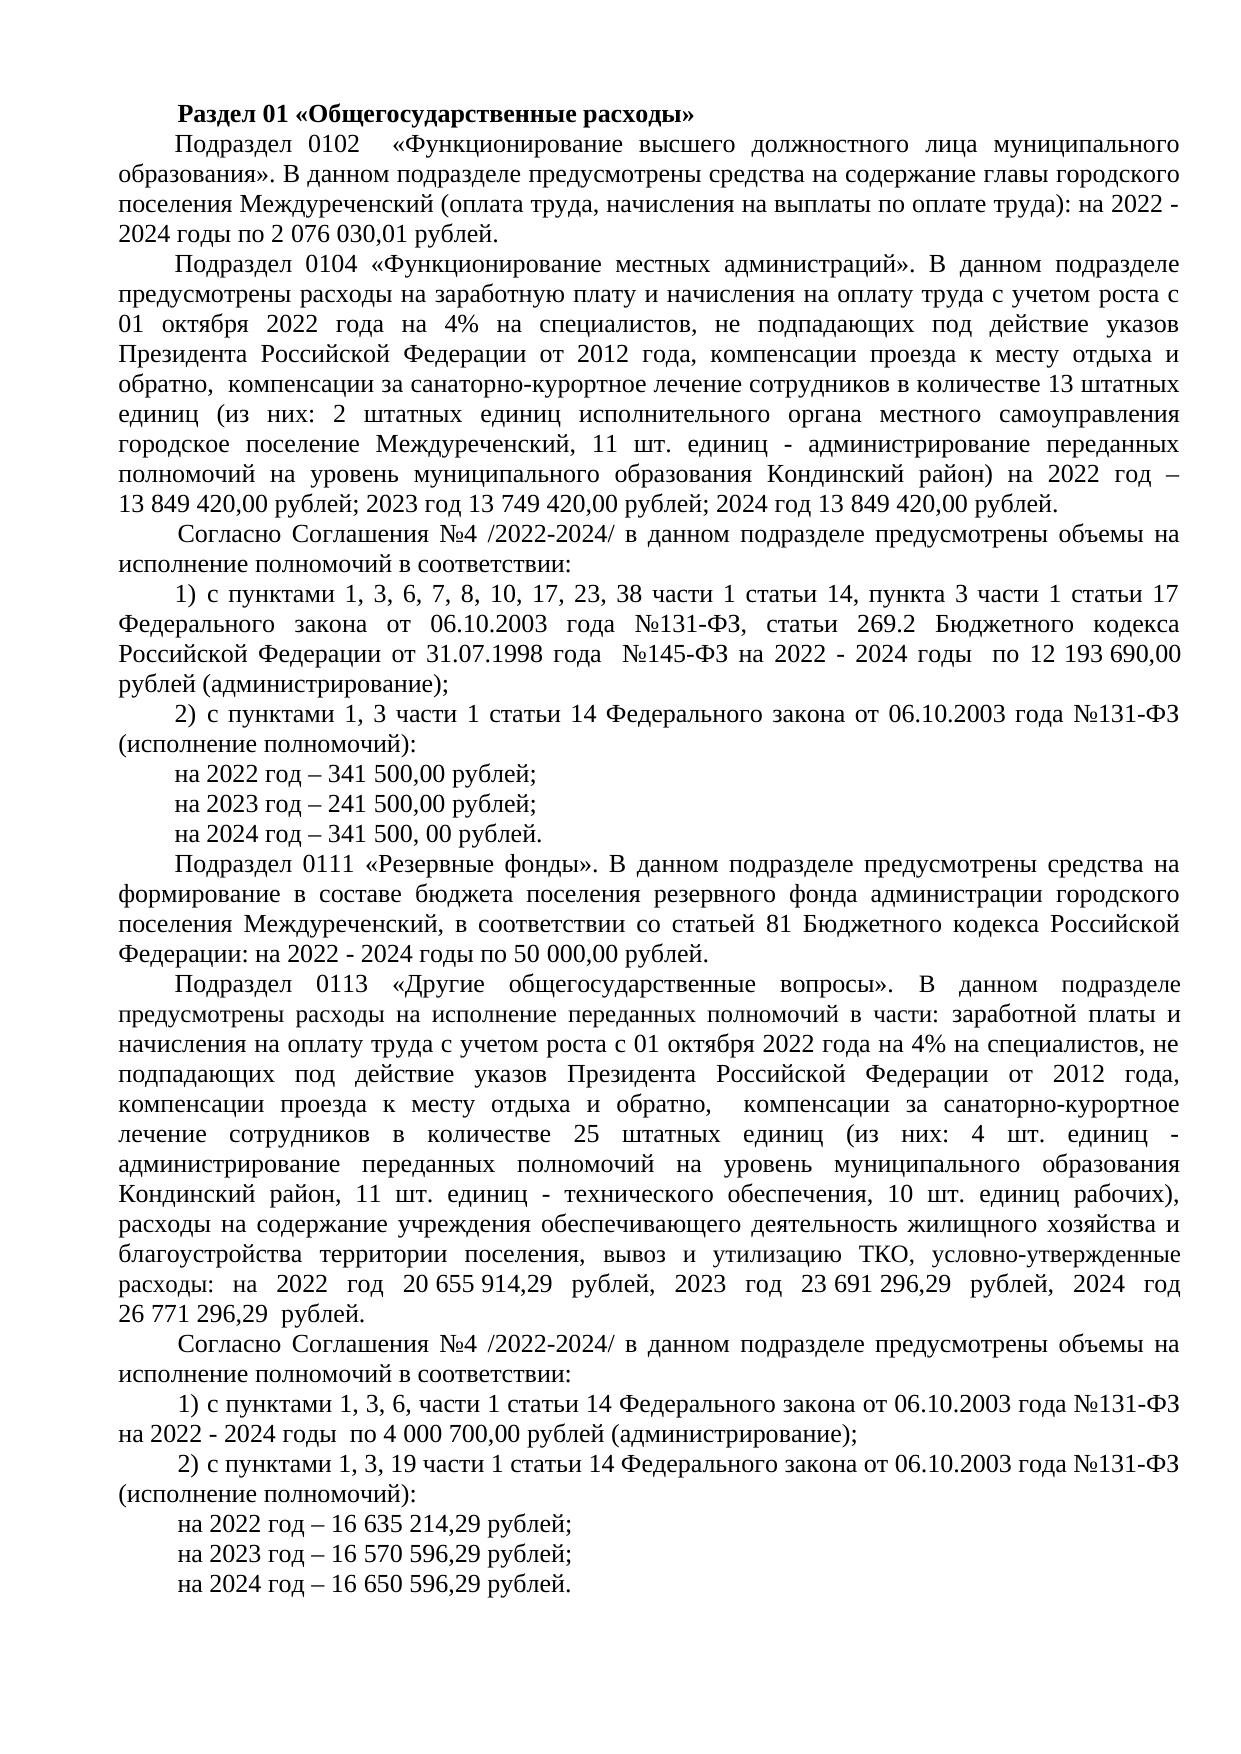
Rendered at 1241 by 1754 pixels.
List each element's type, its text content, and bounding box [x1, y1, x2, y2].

text Согласно Соглашения №4 /2022-2024/ в данном подразделе предусмотрены объемы на исполнение полномочий в соответствии: [118, 518, 1181, 578]
text Согласно Соглашения №4 /2022-2024/ в данном подразделе предусмотрены объемы на исполнение полномочий в соответствии: [118, 1328, 1181, 1388]
list на 2023 год – 16 570 596,29 рублей; [118, 1538, 1181, 1568]
list с пунктами 1, 3, 6, 7, 8, 10, 17, 23, 38 части 1 статьи 14, пункта 3 части 1 статьи 17 Федерального закона от 06.10.2003 года №131-ФЗ, статьи 269.2 Бюджетного кодекса Российской Федерации от 31.07.1998 года №145-ФЗ на 2022 - 2024 годы по 12 193 690,00 рублей (администрирование); [118, 578, 1181, 698]
text Подраздел 0104 «Функционирование местных администраций». В данном подразделе предусмотрены расходы на заработную плату и начисления на оплату труда с учетом роста с 01 октября 2022 года на 4% на специалистов, не подпадающих под действие указов Президента Российской Федерации от 2012 года, компенсации проезда к месту отдыха и обратно, компенсации за санаторно-курортное лечение сотрудников в количестве 13 штатных единиц (из них: 2 штатных единиц исполнительного органа местного самоуправления городское поселение Междуреченский, 11 шт. единиц - администрирование переданных полномочий на уровень муниципального образования Кондинский район) на 2022 год – 13 849 420,00 рублей; 2023 год 13 749 420,00 рублей; 2024 год 13 849 420,00 рублей. [118, 248, 1181, 518]
list на 2024 год – 341 500, 00 рублей. [118, 818, 1181, 848]
list с пунктами 1, 3, 6, части 1 статьи 14 Федерального закона от 06.10.2003 года №131-ФЗ на 2022 - 2024 годы по 4 000 700,00 рублей (администрирование); [118, 1388, 1181, 1448]
text Подраздел 0113 «Другие общегосударственные вопросы». В данном подразделе предусмотрены расходы на исполнение переданных полномочий в части: заработной платы и начисления на оплату труда с учетом роста с 01 октября 2022 года на 4% на специалистов, не подпадающих под действие указов Президента Российской Федерации от 2012 года, компенсации проезда к месту отдыха и обратно, компенсации за санаторно-курортное лечение сотрудников в количестве 25 штатных единиц (из них: 4 шт. единиц - администрирование переданных полномочий на уровень муниципального образования Кондинский район, 11 шт. единиц - технического обеспечения, 10 шт. единиц рабочих), расходы на содержание учреждения обеспечивающего деятельность жилищного хозяйства и благоустройства территории поселения, вывоз и утилизацию ТКО, условно-утвержденные расходы: на 2022 год 20 655 914,29 рублей, 2023 год 23 691 296,29 рублей, 2024 год 26 771 296,29 рублей. [118, 968, 1181, 1328]
list на 2024 год – 16 650 596,29 рублей. [118, 1568, 1181, 1598]
list с пунктами 1, 3, 19 части 1 статьи 14 Федерального закона от 06.10.2003 года №131-ФЗ (исполнение полномочий): [118, 1448, 1181, 1508]
list с пунктами 1, 3 части 1 статьи 14 Федерального закона от 06.10.2003 года №131-ФЗ (исполнение полномочий): [118, 698, 1181, 758]
list на 2023 год – 241 500,00 рублей; [118, 788, 1181, 818]
text Подраздел 0102 «Функционирование высшего должностного лица муниципального образования». В данном подразделе предусмотрены средства на содержание главы городского поселения Междуреченский (оплата труда, начисления на выплаты по оплате труда): на 2022 - 2024 годы по 2 076 030,01 рублей. [118, 128, 1181, 248]
list на 2022 год – 341 500,00 рублей; [118, 758, 1181, 788]
text Подраздел 0111 «Резервные фонды». В данном подразделе предусмотрены средства на формирование в составе бюджета поселения резервного фонда администрации городского поселения Междуреченский, в соответствии со статьей 81 Бюджетного кодекса Российской Федерации: на 2022 - 2024 годы по 50 000,00 рублей. [118, 848, 1181, 968]
list на 2022 год – 16 635 214,29 рублей; [118, 1508, 1181, 1538]
text Раздел 01 «Общегосударственные расходы» [118, 98, 1181, 128]
